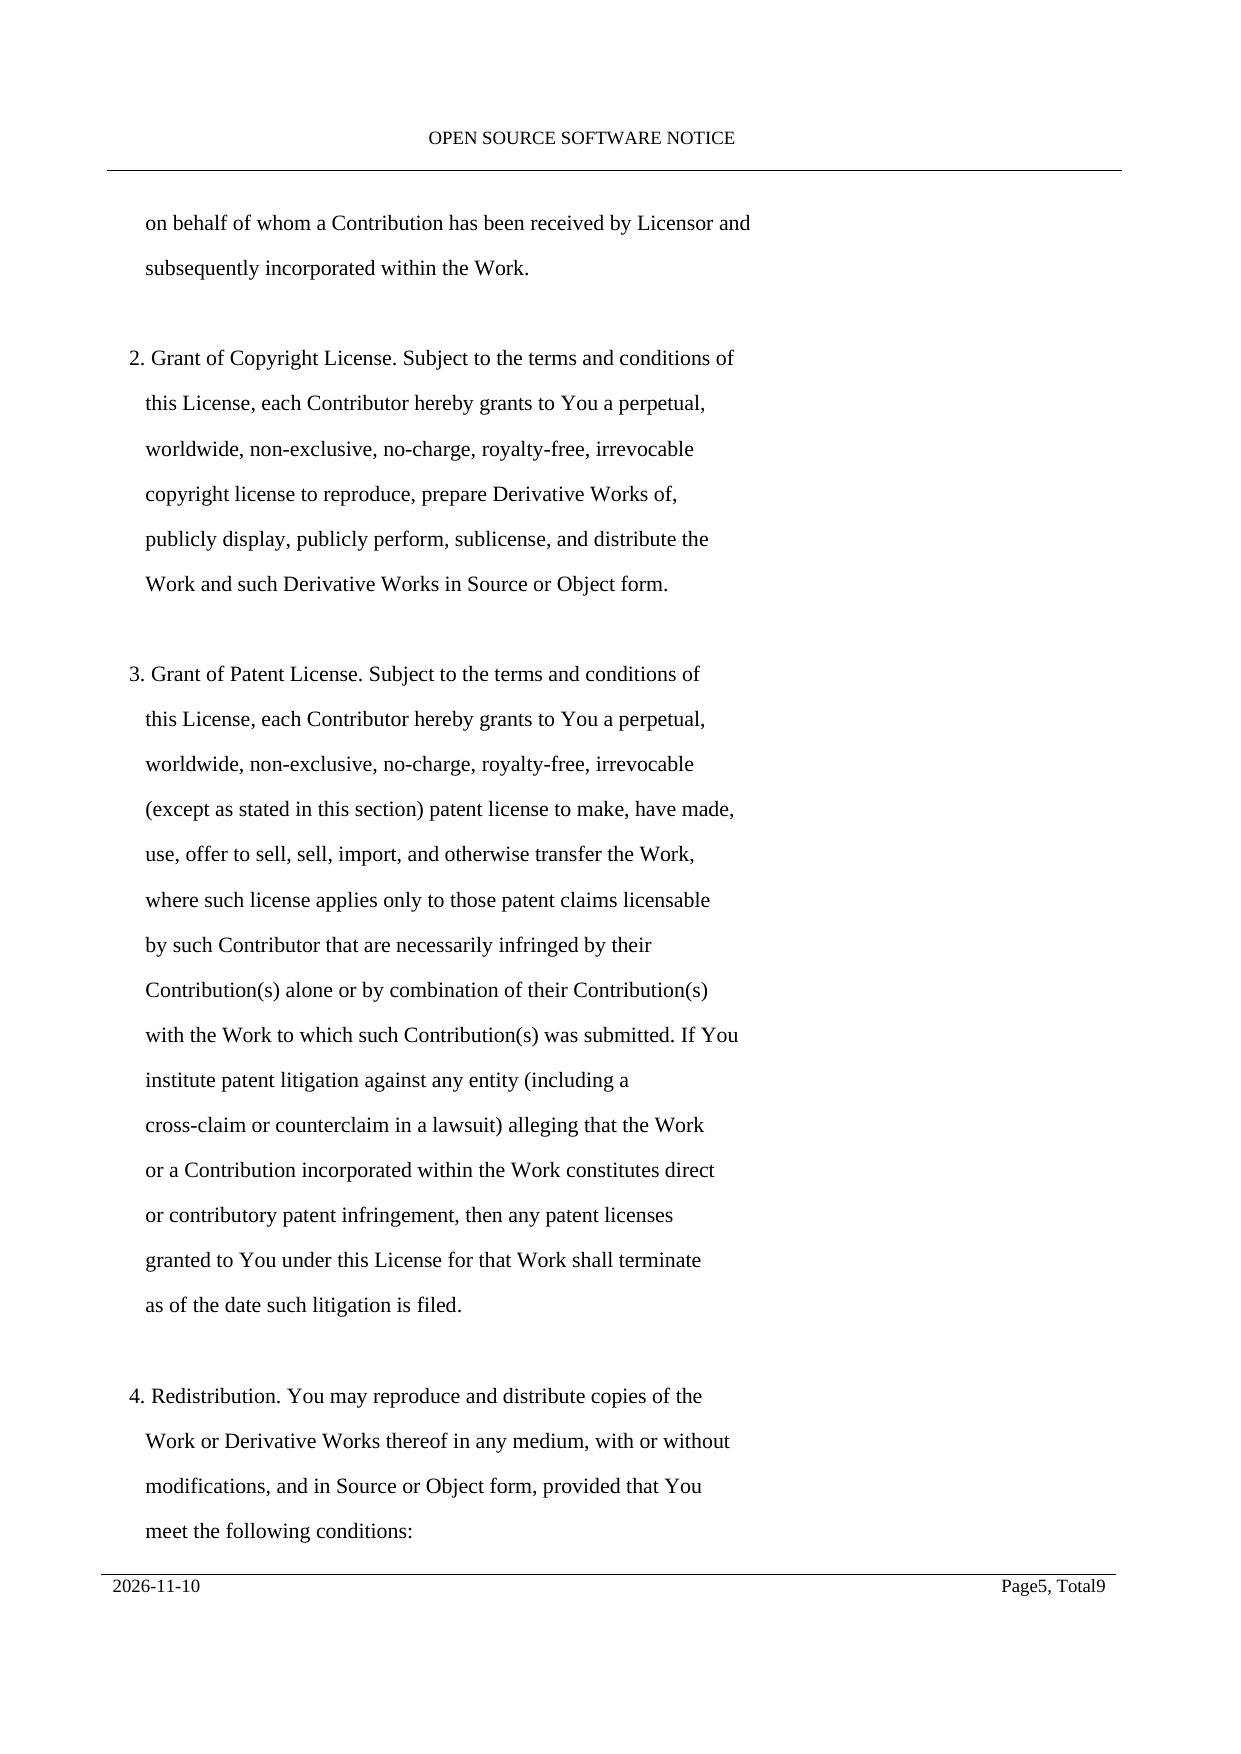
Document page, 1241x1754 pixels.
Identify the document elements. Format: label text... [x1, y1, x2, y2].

text this License, each Contributor hereby grants to You a perpetual, [112, 702, 1128, 735]
text modifications, and in Source or Object form, provided that You [112, 1469, 1128, 1502]
text or contributory patent infringement, then any patent licenses [112, 1199, 1128, 1231]
text 3. Grant of Patent License. Subject to the terms and conditions of [112, 657, 1128, 690]
text by such Contributor that are necessarily infringed by their [112, 928, 1128, 961]
text 2. Grant of Copyright License. Subject to the terms and conditions of [112, 342, 1128, 374]
text (except as stated in this section) patent license to make, have made, [112, 793, 1128, 825]
text granted to You under this License for that Work shall terminate [112, 1244, 1128, 1276]
text on behalf of whom a Contribution has been received by Licensor and [112, 206, 1128, 239]
text 4. Redistribution. You may reproduce and distribute copies of the [112, 1379, 1128, 1412]
text with the Work to which such Contribution(s) was submitted. If You [112, 1018, 1128, 1051]
text Contribution(s) alone or by combination of their Contribution(s) [112, 973, 1128, 1006]
text meet the following conditions: [112, 1514, 1128, 1547]
text institute patent litigation against any entity (including a [112, 1063, 1128, 1096]
text as of the date such litigation is filed. [112, 1289, 1128, 1321]
text cross-claim or counterclaim in a lawsuit) alleging that the Work [112, 1108, 1128, 1141]
text this License, each Contributor hereby grants to You a perpetual, [112, 387, 1128, 419]
text where such license applies only to those patent claims licensable [112, 883, 1128, 915]
text Work or Derivative Works thereof in any medium, with or without [112, 1424, 1128, 1457]
text subsequently incorporated within the Work. [112, 251, 1128, 284]
text or a Contribution incorporated within the Work constitutes direct [112, 1153, 1128, 1186]
text Work and such Derivative Works in Source or Object form. [112, 567, 1128, 600]
text worldwide, non-exclusive, no-charge, royalty-free, irrevocable [112, 432, 1128, 464]
text publicly display, publicly perform, sublicense, and distribute the [112, 522, 1128, 554]
text copyright license to reproduce, prepare Derivative Works of, [112, 477, 1128, 509]
text use, offer to sell, sell, import, and otherwise transfer the Work, [112, 838, 1128, 870]
text worldwide, non-exclusive, no-charge, royalty-free, irrevocable [112, 748, 1128, 780]
